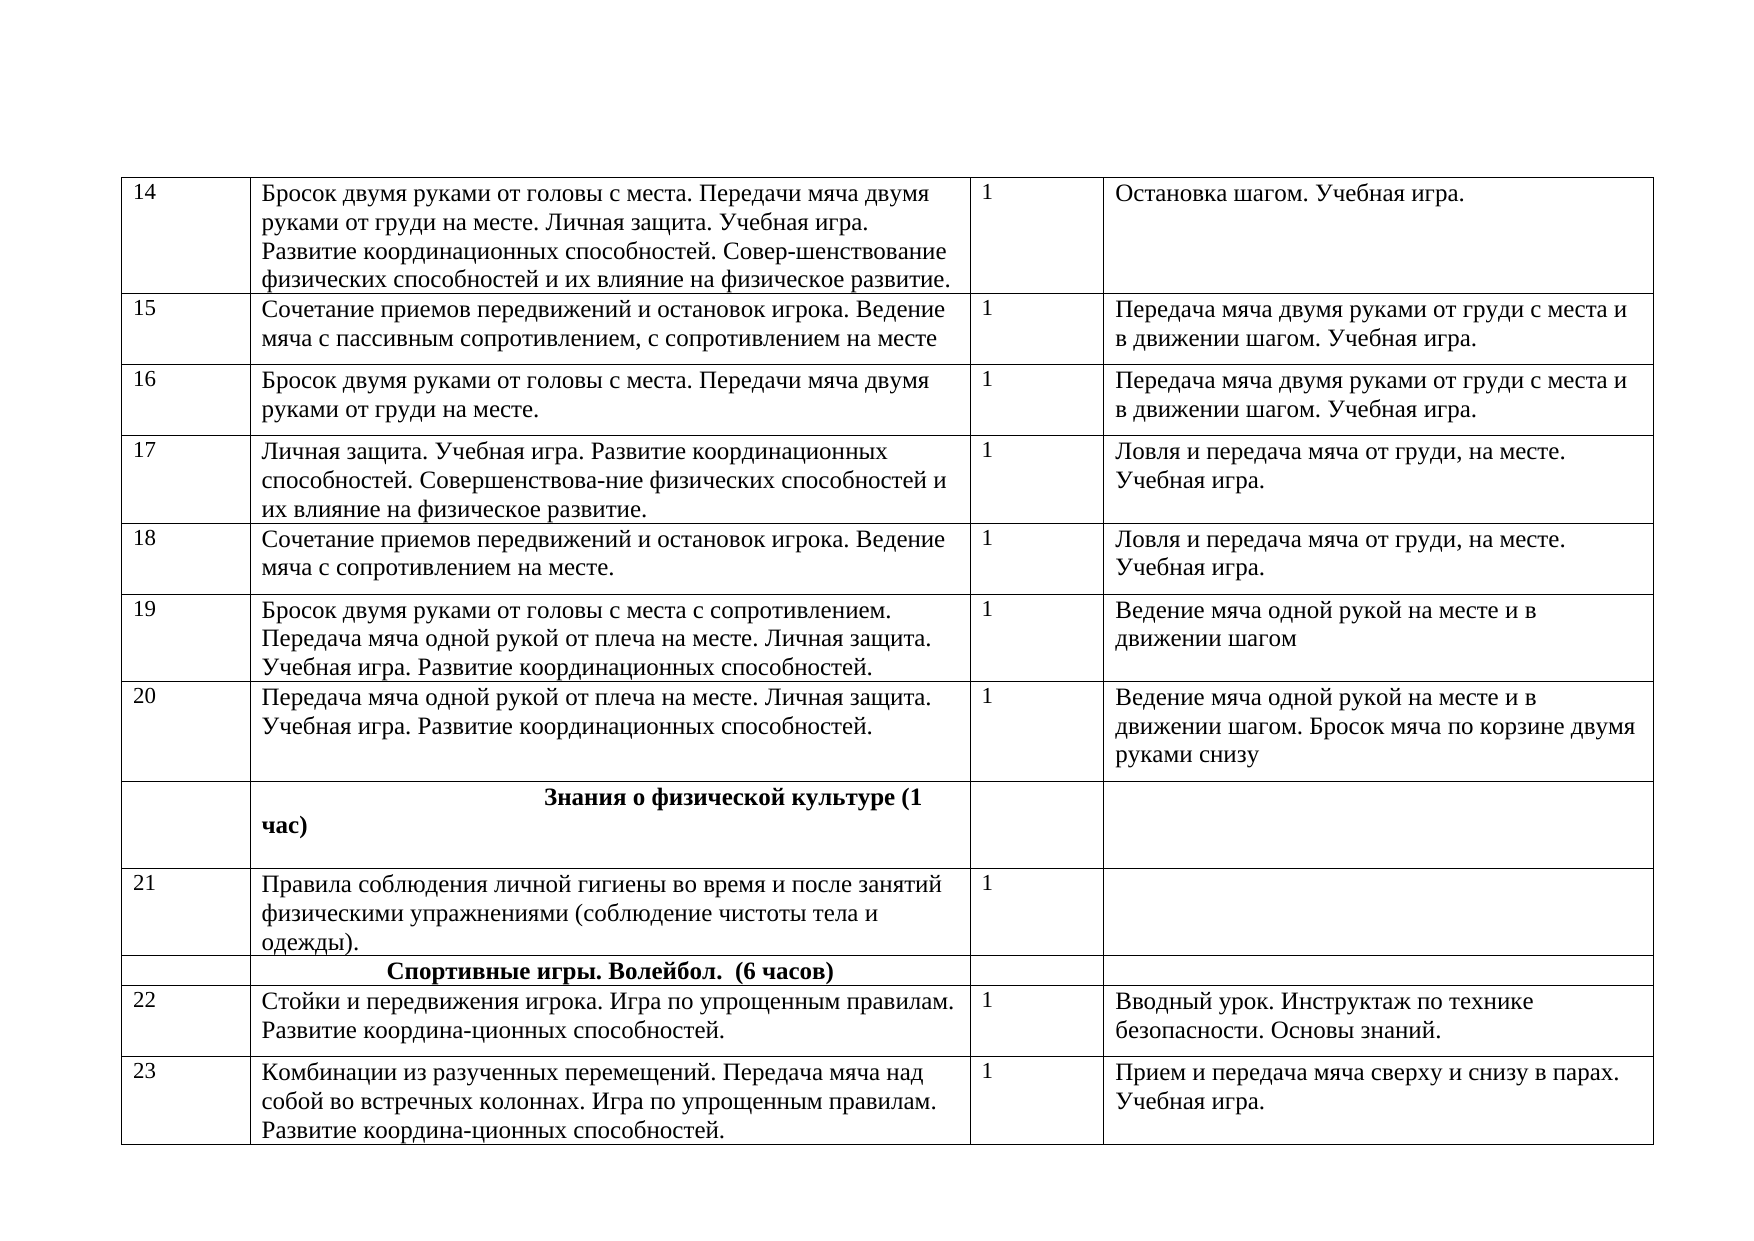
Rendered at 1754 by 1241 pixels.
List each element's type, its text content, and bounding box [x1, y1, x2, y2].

table_cell Остановка шагом. Учебная игра. [1104, 178, 1653, 293]
table_cell 1 [971, 294, 1103, 364]
table_cell 23 [122, 1057, 250, 1143]
table_cell 1 [971, 436, 1103, 523]
table_cell 16 [122, 365, 250, 435]
table_cell 17 [122, 436, 250, 523]
table_cell 1 [971, 986, 1103, 1056]
table_cell [122, 782, 250, 868]
table_cell [1104, 869, 1653, 955]
table_cell Ведение мяча одной рукой на месте и в движении шагом [1104, 595, 1653, 681]
table_cell Сочетание приемов передвижений и остановок игрока. Ведение мяча с пассивным сопротивлением, с сопротивлением на месте [251, 294, 970, 364]
table_cell [971, 782, 1103, 868]
table_cell 1 [971, 1057, 1103, 1143]
table_cell [1104, 956, 1653, 985]
table_cell 1 [971, 524, 1103, 594]
table_cell Ловля и передача мяча от груди, на месте. Учебная игра. [1104, 524, 1653, 594]
table_cell 1 [971, 682, 1103, 781]
table_cell [971, 956, 1103, 985]
table_cell 14 [122, 178, 250, 293]
table_cell Личная защита. Учебная игра. Развитие координационных способностей. Совершенствова-ние физических способностей и их влияние на физическое развитие. [251, 436, 970, 523]
table_cell 1 [971, 178, 1103, 293]
table_cell Передача мяча двумя руками от груди с места и в движении шагом. Учебная игра. [1104, 294, 1653, 364]
table_cell Передача мяча одной рукой от плеча на месте. Личная защита. Учебная игра. Развитие координационных способностей. [251, 682, 970, 781]
table_cell Сочетание приемов передвижений и остановок игрока. Ведение мяча с сопротивлением на месте. [251, 524, 970, 594]
table_cell 15 [122, 294, 250, 364]
table_cell 22 [122, 986, 250, 1056]
table_cell [122, 956, 250, 985]
table_cell 19 [122, 595, 250, 681]
table_cell 20 [122, 682, 250, 781]
table_cell Вводный урок. Инструктаж по технике безопасности. Основы знаний. [1104, 986, 1653, 1056]
table_cell Комбинации из разученных перемещений. Передача мяча над собой во встречных колоннах. Игра по упрощенным правилам. Развитие координа-ционных способностей. [251, 1057, 970, 1143]
table_cell 18 [122, 524, 250, 594]
table_cell Ведение мяча одной рукой на месте и в движении шагом. Бросок мяча по корзине двумя руками снизу [1104, 682, 1653, 781]
table_cell Знания о физической культуре (1 час) [251, 782, 970, 868]
table_cell Передача мяча двумя руками от груди с места и в движении шагом. Учебная игра. [1104, 365, 1653, 435]
table_cell Стойки и передвижения игрока. Игра по упрощенным правилам. Развитие координа-ционных способностей. [251, 986, 970, 1056]
table_cell 21 [122, 869, 250, 955]
table_cell Ловля и передача мяча от груди, на месте. Учебная игра. [1104, 436, 1653, 523]
table_cell Бросок двумя руками от головы с места с сопротивлением. Передача мяча одной рукой от плеча на месте. Личная защита. Учебная игра. Развитие координационных способностей. [251, 595, 970, 681]
table_cell Бросок двумя руками от головы с места. Передачи мяча двумя руками от груди на месте. Личная защита. Учебная игра. Развитие координационных способностей. Совер-шенствование физических способностей и их влияние на физическое развитие. [251, 178, 970, 293]
table_cell 1 [971, 869, 1103, 955]
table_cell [1104, 1057, 1653, 1143]
table_cell 1 [971, 365, 1103, 435]
table_cell Правила соблюдения личной гигиены во время и после занятий физическими упражнениями (соблюдение чистоты тела и одежды). [251, 869, 970, 955]
table_cell [1104, 782, 1653, 868]
table_cell Спортивные игры. Волейбол. (6 часов) [251, 956, 970, 985]
table_cell 1 [971, 595, 1103, 681]
table_cell Бросок двумя руками от головы с места. Передачи мяча двумя руками от груди на месте. [251, 365, 970, 435]
